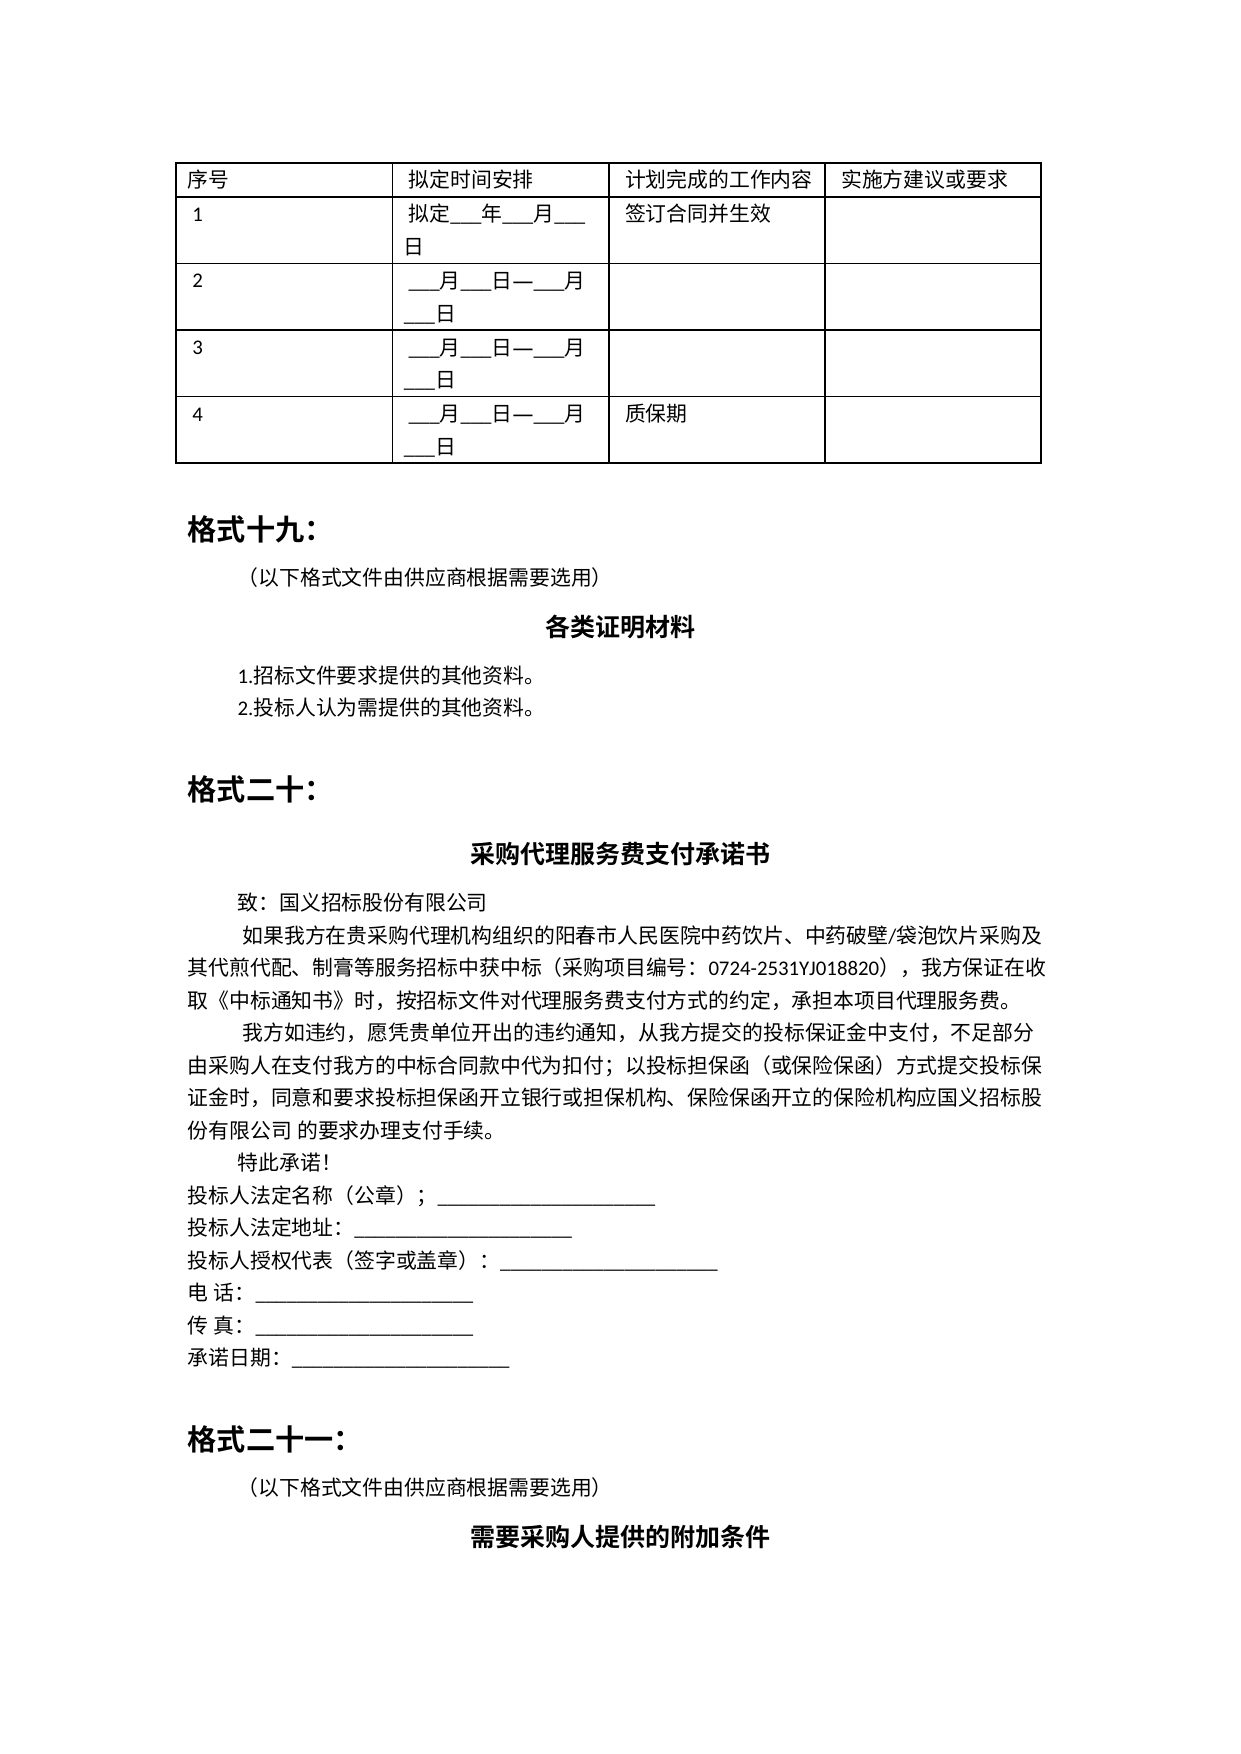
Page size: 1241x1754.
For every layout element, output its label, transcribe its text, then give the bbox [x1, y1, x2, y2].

text 格式二十一： [187, 1406, 1053, 1471]
text 需要采购人提供的附加条件 [187, 1504, 1053, 1569]
text 传 真：_____________________ [187, 1309, 1053, 1341]
text 投标人授权代表（签字或盖章）：_____________________ [187, 1244, 1053, 1276]
table_cell 拟定___年___月___日 [393, 198, 608, 263]
text 2.投标人认为需提供的其他资料。 [187, 691, 1053, 724]
table_cell [610, 331, 824, 396]
text 采购代理服务费支付承诺书 [187, 821, 1053, 886]
table_cell 4 [177, 397, 392, 462]
text 1.招标文件要求提供的其他资料。 [187, 659, 1053, 691]
table_cell [610, 264, 824, 329]
table_cell [826, 198, 1040, 263]
table_cell 签订合同并生效 [610, 198, 824, 263]
text 电 话：_____________________ [187, 1276, 1053, 1309]
text 我方如违约，愿凭贵单位开出的违约通知，从我方提交的投标保证金中支付，不足部分由采购人在支付我方的中标合同款中代为扣付；以投标担保函（或保险保函）方式提交投标保证金时，同意和要求投标担保函开立银行或担保机构、保险保函开立的保险机构应国义招标股份有限公司 的要求办理支付手续。 [187, 1016, 1053, 1146]
table_cell 2 [177, 264, 392, 329]
table_cell ___月___日—___月___日 [393, 264, 608, 329]
table_cell [826, 397, 1040, 462]
text 投标人法定地址：_____________________ [187, 1211, 1053, 1244]
table_cell ___月___日—___月___日 [393, 331, 608, 396]
text 特此承诺！ [187, 1146, 1053, 1179]
text 承诺日期：_____________________ [187, 1341, 1053, 1374]
table_cell 1 [177, 198, 392, 263]
text 致：国义招标股份有限公司 [187, 886, 1053, 919]
table_header 计划完成的工作内容 [610, 164, 824, 196]
table_cell [826, 331, 1040, 396]
table_header 实施方建议或要求 [826, 164, 1040, 196]
table_cell 质保期 [610, 397, 824, 462]
text 格式二十： [187, 756, 1053, 821]
table_header 序号 [177, 164, 392, 196]
text （以下格式文件由供应商根据需要选用） [187, 1471, 1053, 1504]
text （以下格式文件由供应商根据需要选用） [187, 561, 1053, 594]
text 各类证明材料 [187, 594, 1053, 659]
text 如果我方在贵采购代理机构组织的阳春市人民医院中药饮片、中药破壁/袋泡饮片采购及其代煎代配、制膏等服务招标中获中标（采购项目编号：0724-2531YJ018820），我方保证在收取《中标通知书》时，按招标文件对代理服务费支付方式的约定，承担本项目代理服务费。 [187, 919, 1053, 1016]
text 格式十九： [187, 496, 1053, 561]
table_header 拟定时间安排 [393, 164, 608, 196]
table_cell ___月___日—___月___日 [393, 397, 608, 462]
text 投标人法定名称（公章）；_____________________ [187, 1179, 1053, 1211]
table_cell 3 [177, 331, 392, 396]
table_cell [826, 264, 1040, 329]
